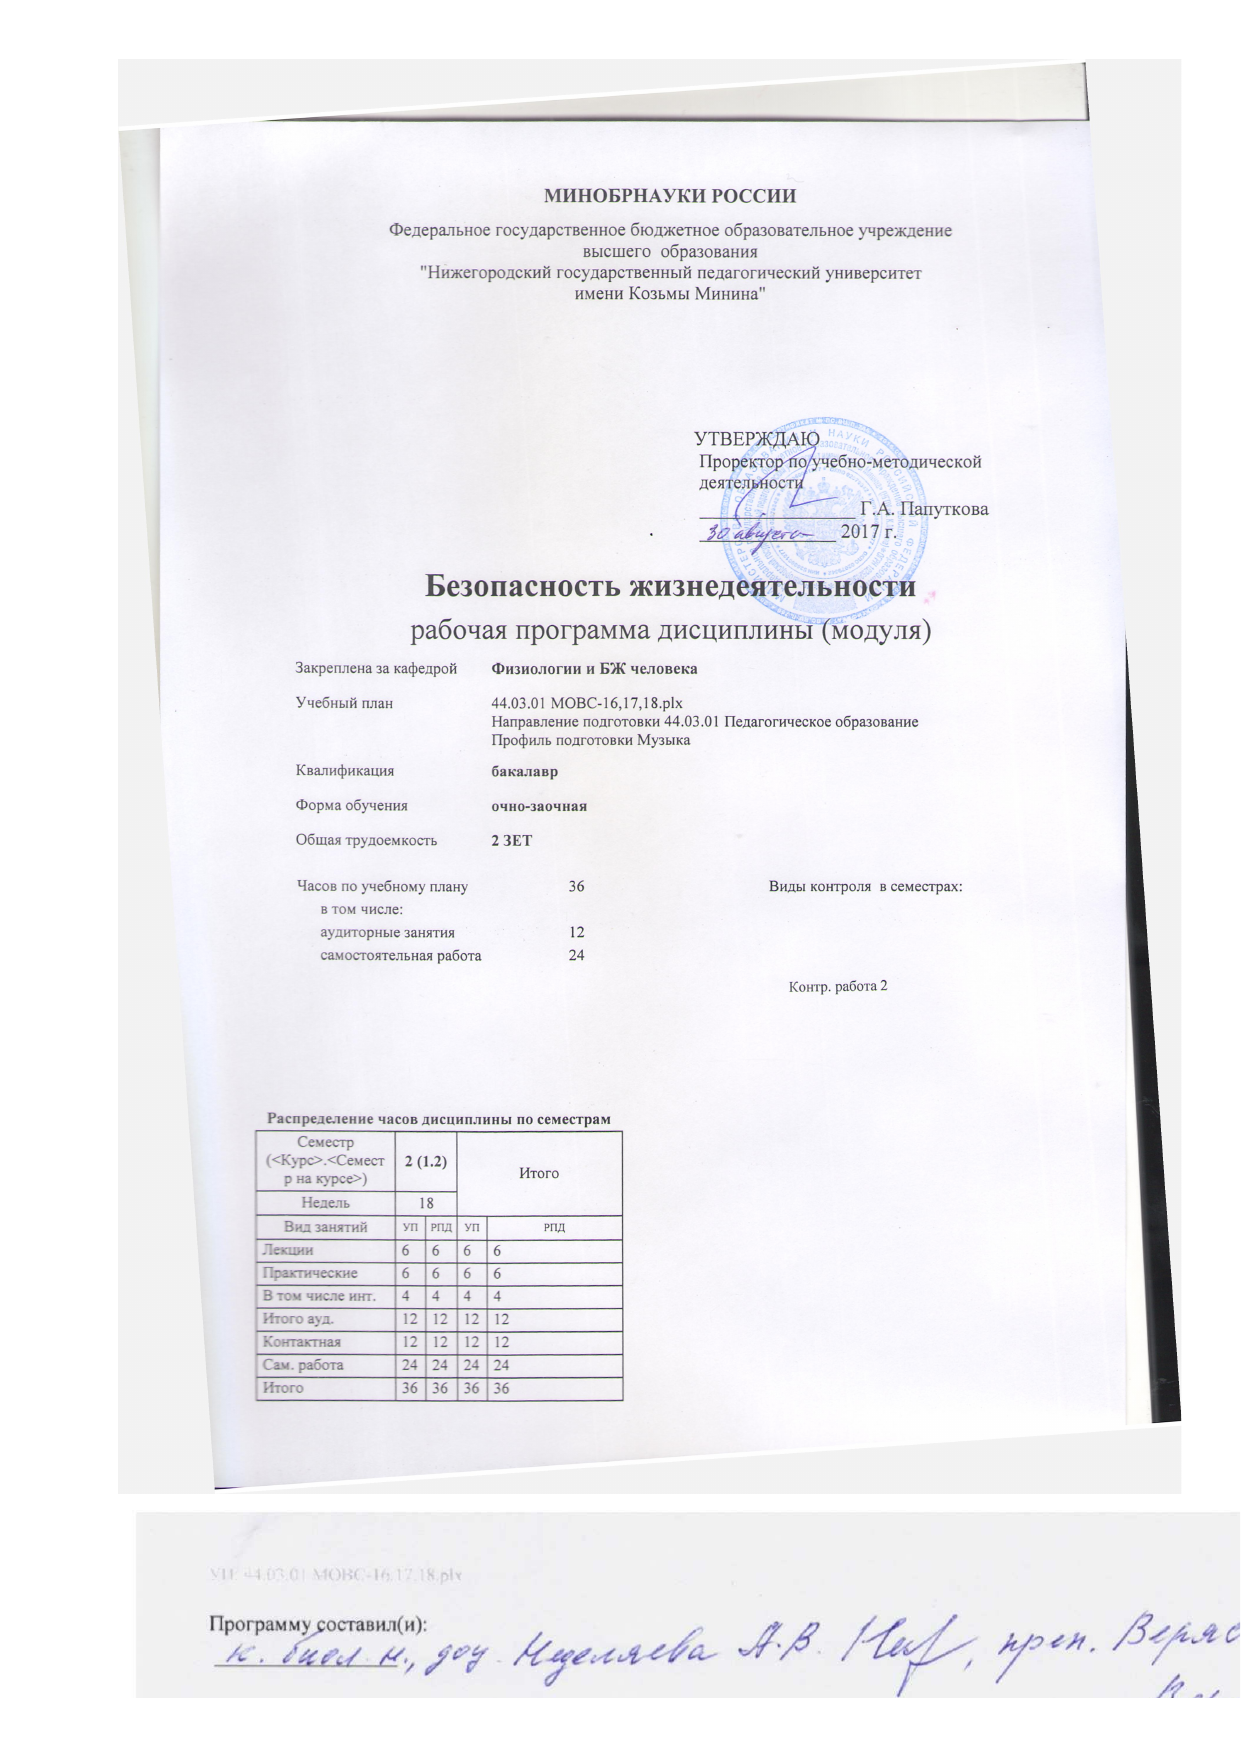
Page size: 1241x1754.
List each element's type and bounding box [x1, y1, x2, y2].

picture [118, 59, 1182, 1494]
picture [118, 1497, 1241, 1698]
